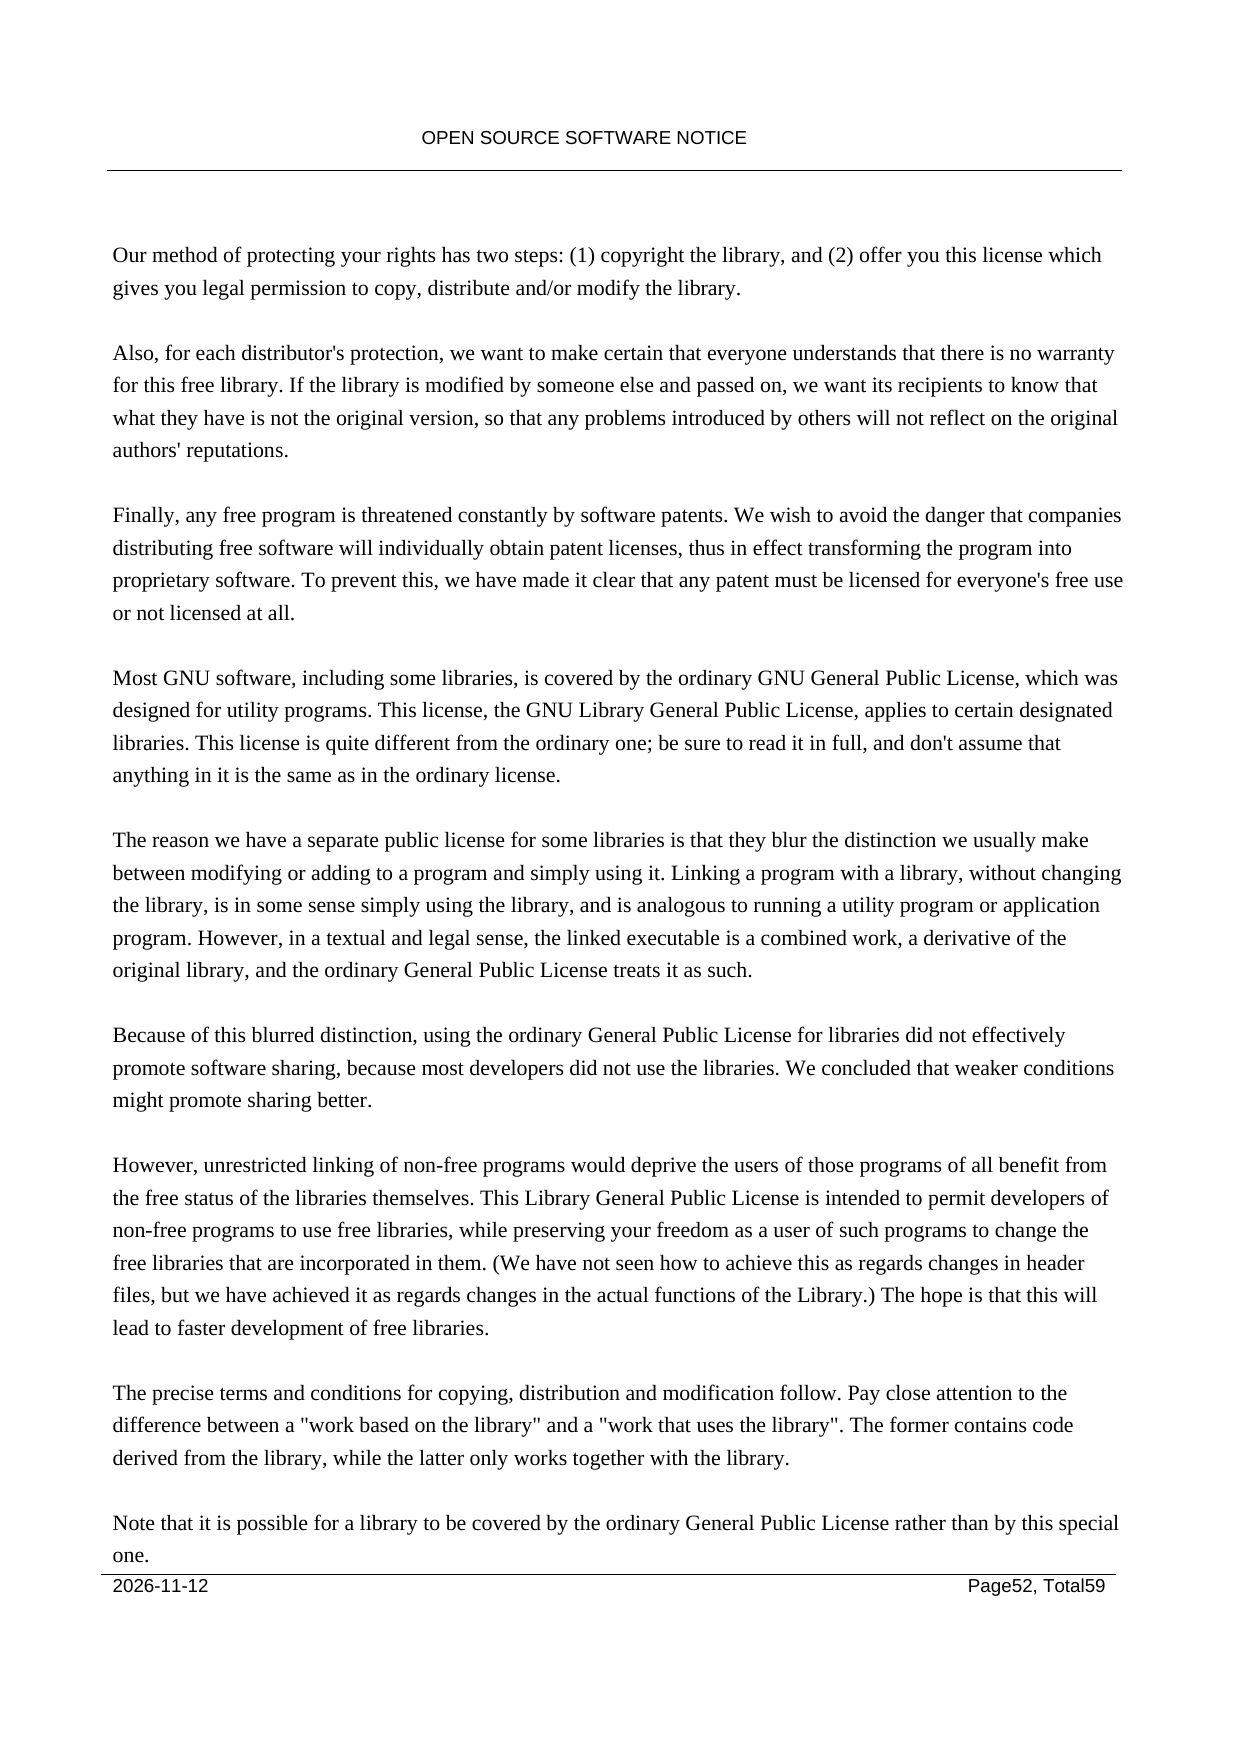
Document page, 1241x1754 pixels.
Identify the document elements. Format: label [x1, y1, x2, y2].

text [112, 206, 1128, 1571]
